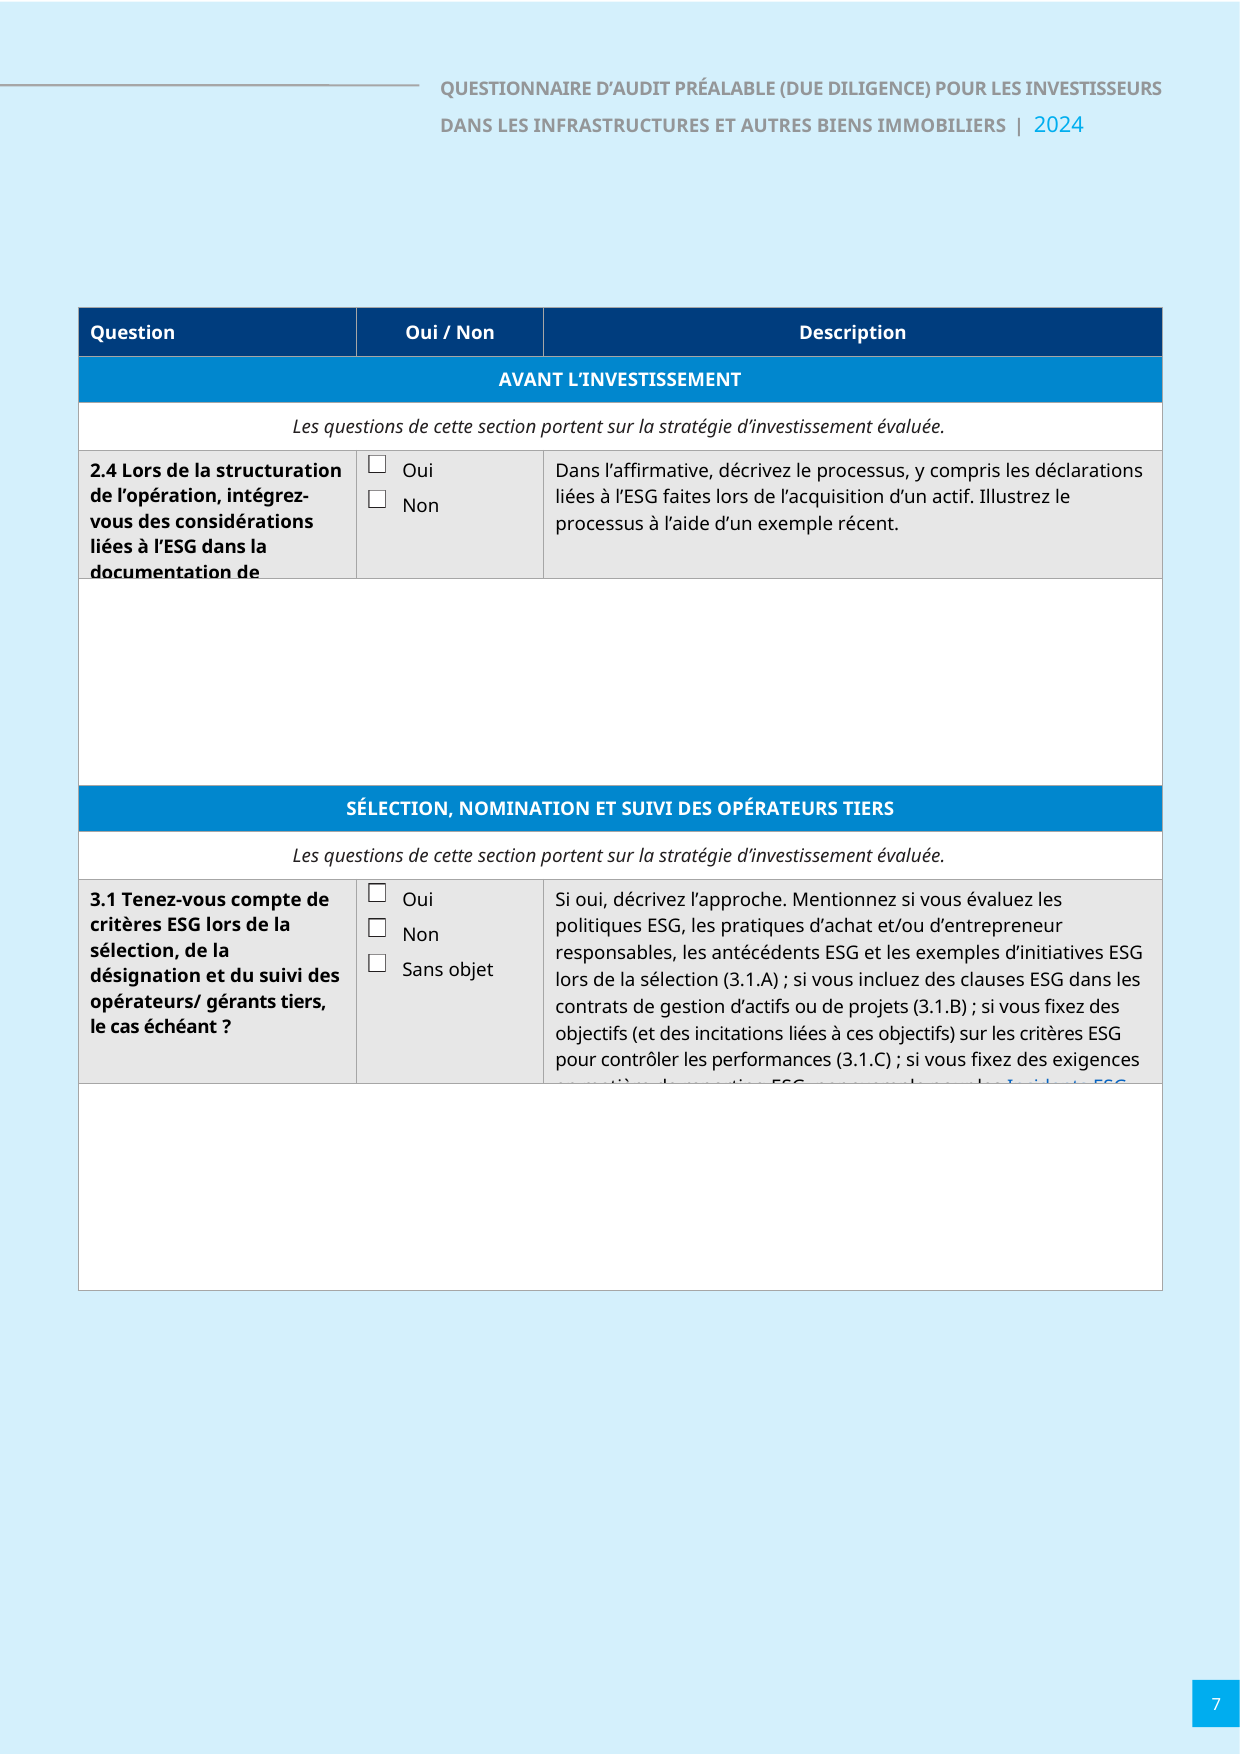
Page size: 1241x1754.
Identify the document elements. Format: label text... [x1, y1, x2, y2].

table_header Description [544, 308, 1162, 356]
table_cell Oui Non [396, 451, 543, 578]
table_cell [79, 1084, 1162, 1290]
table_cell Oui Non Sans objet [396, 880, 543, 1083]
picture [368, 455, 386, 473]
table_cell 2.4 Lors de la structuration de l’opération, intégrez-vous des considérations liées à l’ESG dans la documentation de l’opération ? [79, 451, 356, 578]
table_cell Les questions de cette section portent sur la stratégie d’investissement évaluée. [79, 832, 1162, 879]
picture [368, 954, 386, 972]
table_cell Les questions de cette section portent sur la stratégie d’investissement évaluée. [79, 403, 1162, 450]
table_cell [357, 451, 396, 578]
table_cell [357, 880, 396, 1083]
table_header Oui / Non [357, 308, 543, 356]
picture [368, 918, 386, 937]
table_cell 3.1 Tenez-vous compte de critères ESG lors de la sélection, de la désignation et du suivi des opérateurs/ gérants tiers, le cas échéant ? [79, 880, 356, 1083]
table_cell Dans l’affirmative, décrivez le processus, y compris les déclarations liées à l’ESG faites lors de l’acquisition d’un actif. Illustrez le processus à l’aide d’un exemple récent. [544, 451, 1162, 578]
picture [368, 883, 386, 902]
table_cell [79, 579, 1162, 785]
table_cell AVANT L’INVESTISSEMENT [79, 357, 1162, 402]
picture [368, 490, 386, 508]
table_header Question [79, 308, 356, 356]
table_cell Si oui, décrivez l’approche. Mentionnez si vous évaluez les politiques ESG, les pratiques d’achat et/ou d’entrepreneur responsables, les antécédents ESG et les exemples d’initiatives ESG lors de la sélection (3.1.A) ; si vous incluez des clauses ESG dans les contrats de gestion d’actifs ou de projets (3.1.B) ; si vous fixez des objectifs (et des incitations liées à ces objectifs) sur les critères ESG pour contrôler les performances (3.1.C) ; si vous fixez des exigences en matière de reporting ESG, par exemple pour les Incidents ESG (3.1.D). [544, 880, 1162, 1083]
table_cell SÉLECTION, NOMINATION ET SUIVI DES OPÉRATEURS TIERS [79, 786, 1162, 831]
